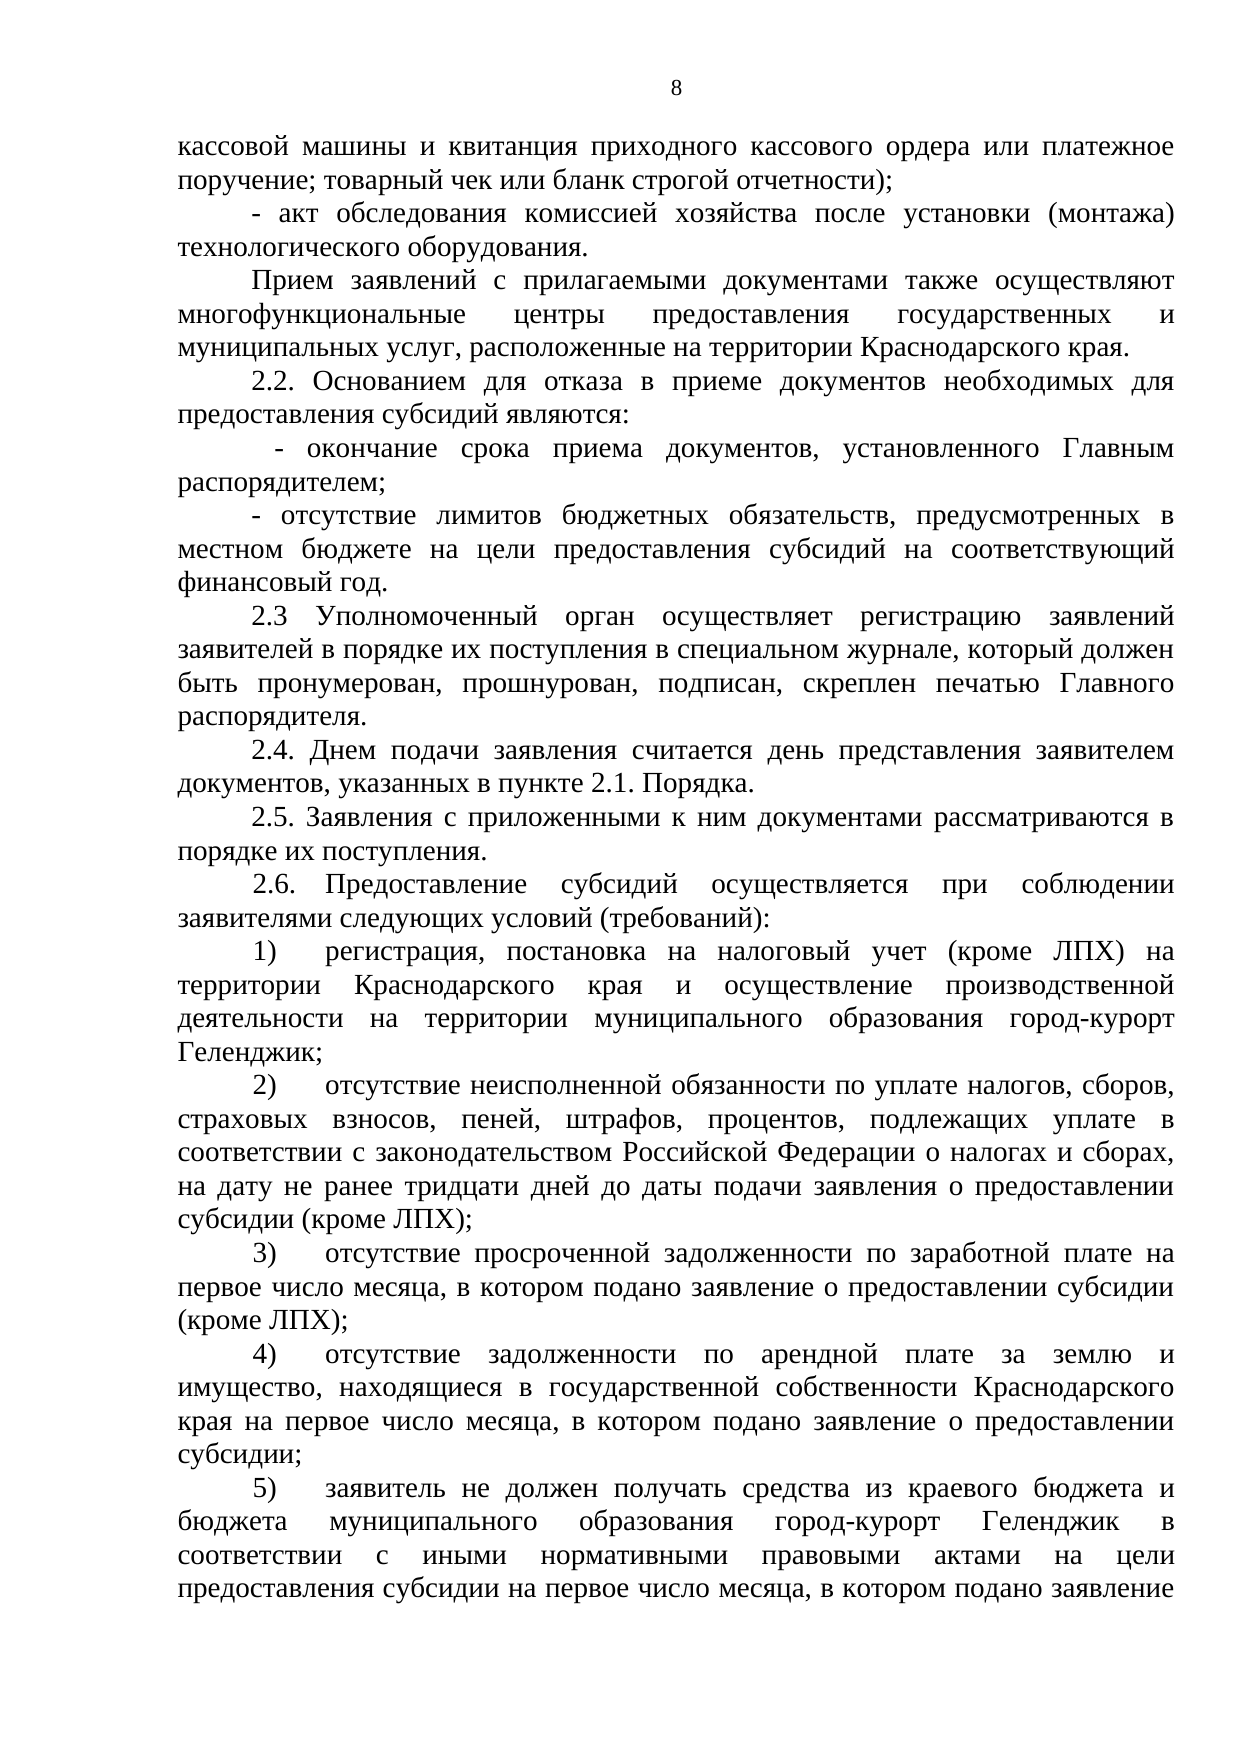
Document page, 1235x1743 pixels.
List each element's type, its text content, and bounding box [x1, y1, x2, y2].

text 4) отсутствие задолженности по арендной плате за землю и имущество, находящиеся в государственной собственности Краснодарского края на первое число месяца, в котором подано заявление о предоставлении субсидии; [177, 1336, 1175, 1470]
text - отсутствие лимитов бюджетных обязательств, предусмотренных в местном бюджете на цели предоставления субсидий на соответствующий финансовый год. [177, 497, 1175, 598]
text 2.5. Заявления с приложенными к ним документами рассматриваются в порядке их поступления. [177, 799, 1175, 866]
text - окончание срока приема документов, установленного Главным распорядителем; [177, 430, 1175, 497]
text Прием заявлений с прилагаемыми документами также осуществляют многофункциональные центры предоставления государственных и муниципальных услуг, расположенные на территории Краснодарского края. [177, 262, 1175, 363]
text 2.4. Днем подачи заявления считается день представления заявителем документов, указанных в пункте 2.1. Порядка. [177, 732, 1175, 799]
text 2.3 Уполномоченный орган осуществляет регистрацию заявлений заявителей в порядке их поступления в специальном журнале, который должен быть пронумерован, прошнурован, подписан, скреплен печатью Главного распорядителя. [177, 598, 1175, 732]
text - акт обследования комиссией хозяйства после установки (монтажа) технологического оборудования. [177, 195, 1175, 262]
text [177, 1470, 1175, 1604]
text 2.6. Предоставление субсидий осуществляется при соблюдении заявителями следующих условий (требований): [177, 866, 1175, 933]
text 2.2. Основанием для отказа в приеме документов необходимых для предоставления субсидий являются: [177, 363, 1175, 430]
text 1) регистрация, постановка на налоговый учет (кроме ЛПХ) на территории Краснодарского края и осуществление производственной деятельности на территории муниципального образования город-курорт Геленджик; [177, 933, 1175, 1067]
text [177, 128, 1175, 195]
text 3) отсутствие просроченной задолженности по заработной плате на первое число месяца, в котором подано заявление о предоставлении субсидии (кроме ЛПХ); [177, 1235, 1175, 1336]
text 2) отсутствие неисполненной обязанности по уплате налогов, сборов, страховых взносов, пеней, штрафов, процентов, подлежащих уплате в соответствии с законодательством Российской Федерации о налогах и сборах, на дату не ранее тридцати дней до даты подачи заявления о предоставлении субсидии (кроме ЛПХ); [177, 1067, 1175, 1235]
